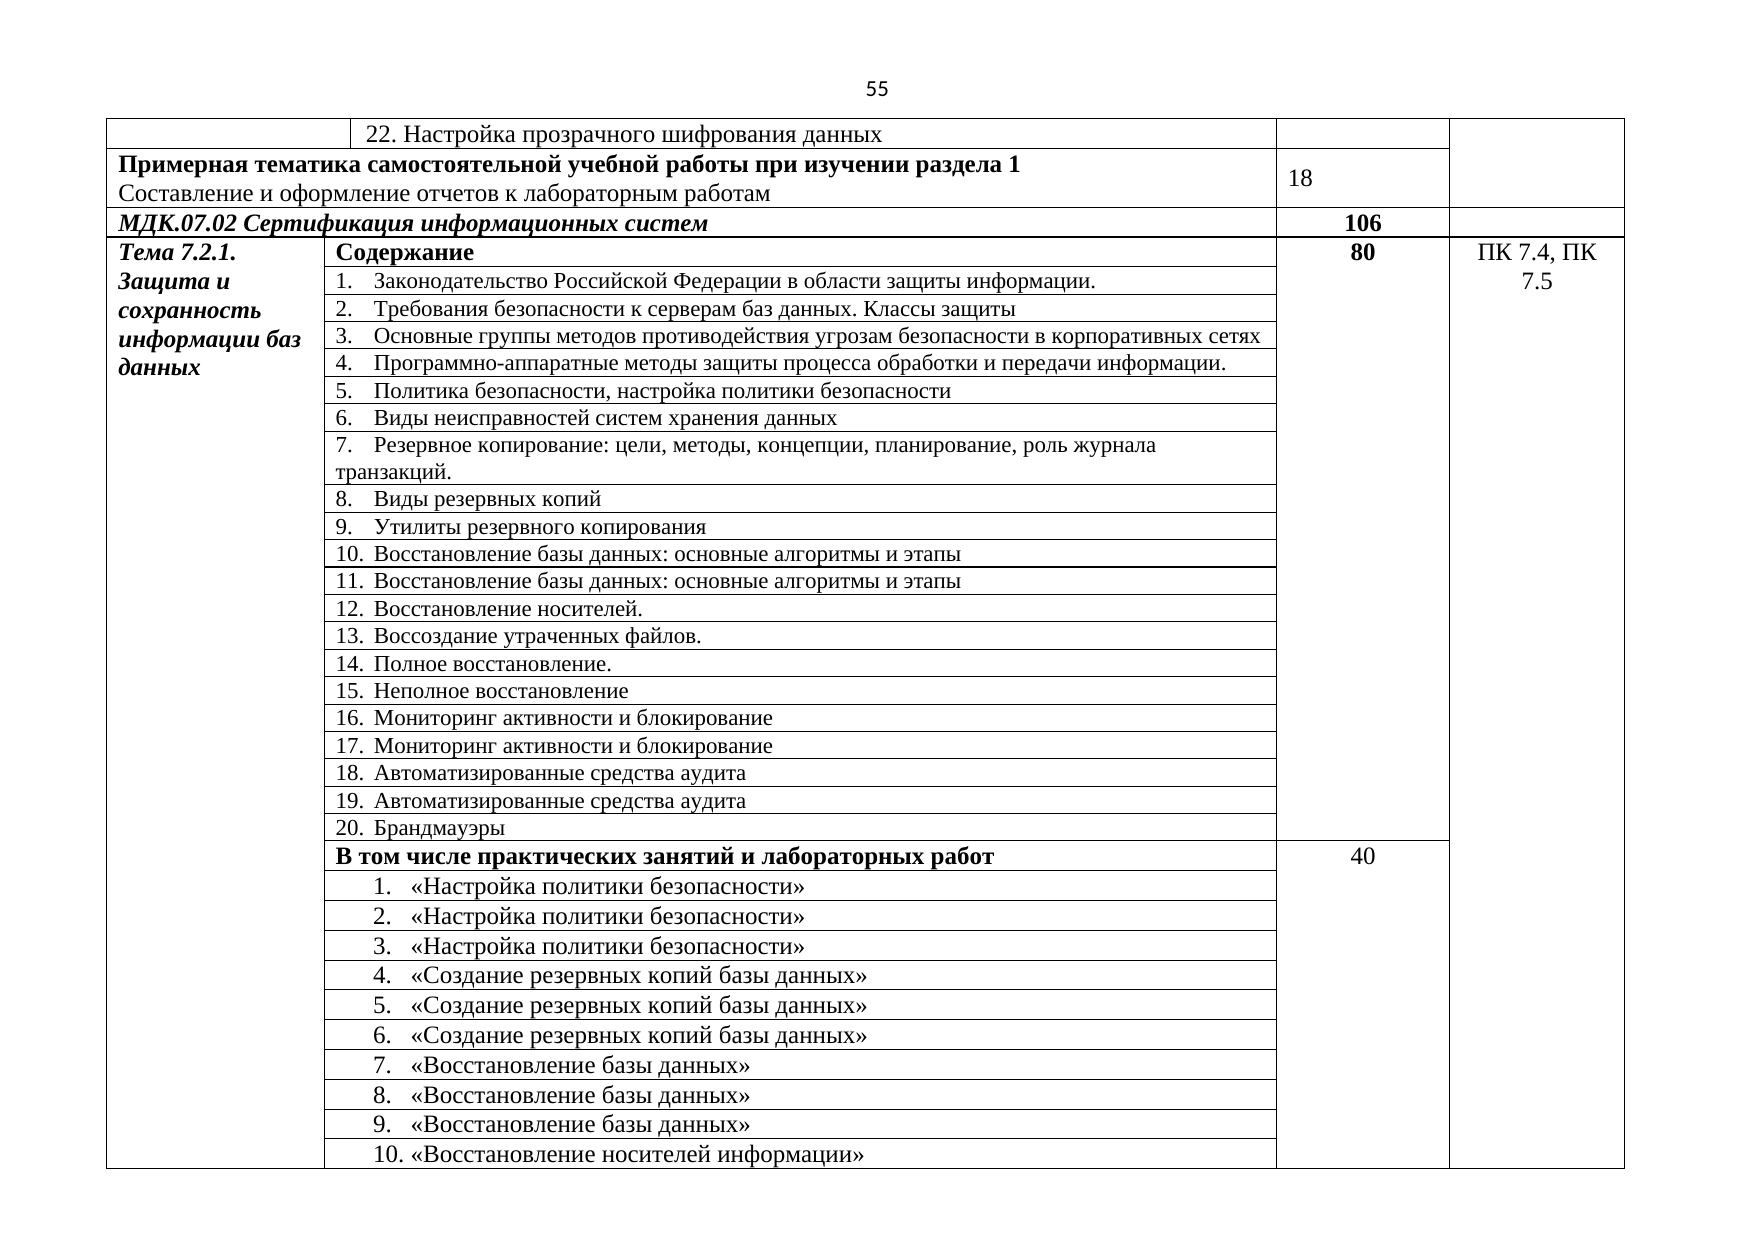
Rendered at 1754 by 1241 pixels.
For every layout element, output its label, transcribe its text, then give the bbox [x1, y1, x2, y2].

table_cell Мониторинг активности и блокирование [325, 705, 1276, 731]
table_cell «Настройка политики безопасности» [325, 901, 1276, 930]
table_cell Резервное копирование: цели, методы, концепции, планирование, роль журнала транзакций. [325, 432, 1276, 484]
table_cell Воссоздание утраченных файлов. [325, 622, 1276, 649]
table_cell МДК.07.02 Сертификация информационных систем [107, 208, 1276, 236]
table_cell Восстановление базы данных: основные алгоритмы и этапы [325, 540, 1276, 566]
table_cell Виды резервных копий [325, 485, 1276, 512]
table_cell Основные группы методов противодействия угрозам безопасности в корпоративных сетях [325, 322, 1276, 348]
table_cell 40 [1277, 841, 1449, 1168]
table_cell Требования безопасности к серверам баз данных. Классы защиты [325, 295, 1276, 321]
table_cell Автоматизированные средства аудита [325, 759, 1276, 786]
table_cell 106 [1277, 208, 1449, 236]
table_cell «Создание резервных копий базы данных» [325, 1020, 1276, 1049]
table_cell Восстановление носителей. [325, 595, 1276, 621]
table_cell Автоматизированные средства аудита [325, 787, 1276, 813]
table_cell Полное восстановление. [325, 650, 1276, 676]
table_cell «Настройка политики безопасности» [325, 931, 1276, 959]
table_cell «Восстановление базы данных» [325, 1080, 1276, 1108]
table_cell Тема 7.2.1. Защита и сохранность информации баз данных [107, 238, 324, 1168]
table_cell В том числе практических занятий и лабораторных работ [325, 841, 1276, 870]
table_cell Восстановление базы данных: основные алгоритмы и этапы [325, 568, 1276, 594]
table_cell Утилиты резервного копирования [325, 513, 1276, 539]
table_cell Настройка прозрачного шифрования данных [351, 119, 1276, 148]
table_cell «Создание резервных копий базы данных» [325, 961, 1276, 989]
table_cell Брандмауэры [325, 814, 1276, 840]
table_cell Политика безопасности, настройка политики безопасности [325, 377, 1276, 403]
table_cell Законодательство Российской Федерации в области защиты информации. [325, 267, 1276, 293]
table_cell «Создание резервных копий базы данных» [325, 990, 1276, 1019]
table_cell «Восстановление базы данных» [325, 1050, 1276, 1079]
table_cell «Восстановление базы данных» [325, 1110, 1276, 1138]
table_cell 80 [1277, 238, 1449, 840]
table_cell Мониторинг активности и блокирование [325, 732, 1276, 758]
table_cell Программно-аппаратные методы защиты процесса обработки и передачи информации. [325, 349, 1276, 376]
table_cell [1450, 208, 1624, 236]
table_cell «Настройка политики безопасности» [325, 871, 1276, 900]
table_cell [325, 1139, 1276, 1168]
table_cell 18 [1277, 149, 1449, 207]
table_cell Содержание [325, 238, 1276, 266]
table_cell Виды неисправностей систем хранения данных [325, 404, 1276, 431]
table_cell Примерная тематика самостоятельной учебной работы при изучении раздела 1 Составление и оформление отчетов к лабораторным работам [107, 149, 1276, 207]
table_cell ПК 7.4, ПК 7.5 [1450, 238, 1624, 1168]
table_cell Неполное восстановление [325, 677, 1276, 703]
